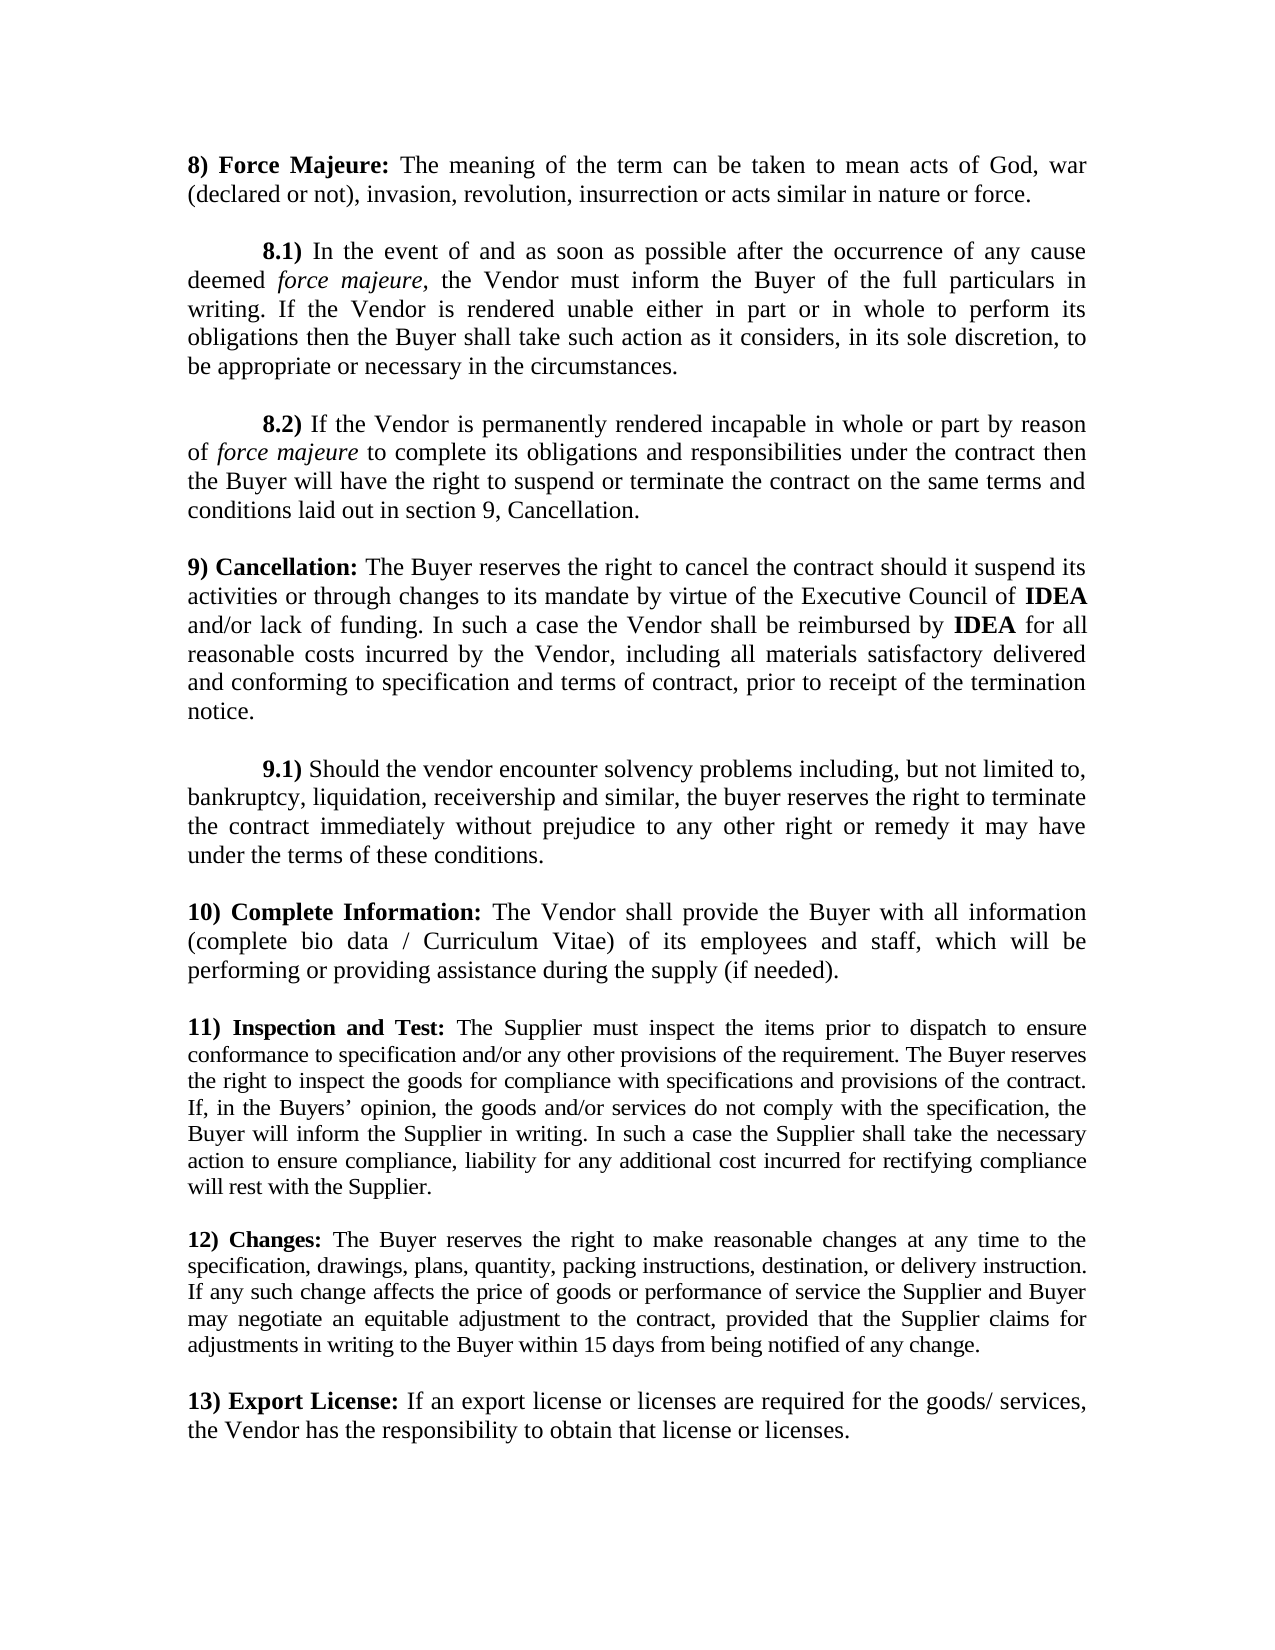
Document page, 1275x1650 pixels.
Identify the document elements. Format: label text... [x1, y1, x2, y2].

text 11) Inspection and Test: The Supplier must inspect the items prior to dispatch to ensure conformance to specification and/or any other provisions of the requirement. The Buyer reserves the right to inspect the goods for compliance with specifications and provisions of the contract. If, in the Buyers’ opinion, the goods and/or services do not comply with the specification, the Buyer will inform the Supplier in writing. In such a case the Supplier shall take the necessary action to ensure compliance, liability for any additional cost incurred for rectifying compliance will rest with the Supplier. [187, 1012, 1087, 1199]
text 12) Changes: The Buyer reserves the right to make reasonable changes at any time to the specification, drawings, plans, quantity, packing instructions, destination, or delivery instruction. If any such change affects the price of goods or performance of service the Supplier and Buyer may negotiate an equitable adjustment to the contract, provided that the Supplier claims for adjustments in writing to the Buyer within 15 days from being notified of any change. [187, 1226, 1087, 1357]
text 9) Cancellation: The Buyer reserves the right to cancel the contract should it suspend its activities or through changes to its mandate by virtue of the Executive Council of IDEA and/or lack of funding. In such a case the Vendor shall be reimbursed by IDEA for all reasonable costs incurred by the Vendor, including all materials satisfactory delivered and conforming to specification and terms of contract, prior to receipt of the termination notice. [187, 552, 1087, 725]
text 13) Export License: If an export license or licenses are required for the goods/ services, the Vendor has the responsibility to obtain that license or licenses. [187, 1386, 1087, 1444]
text 8) Force Majeure: The meaning of the term can be taken to mean acts of God, war (declared or not), invasion, revolution, insurrection or acts similar in nature or force. [187, 150, 1087, 207]
text 10) Complete Information: The Vendor shall provide the Buyer with all information (complete bio data / Curriculum Vitae) of its employees and staff, which will be performing or providing assistance during the supply (if needed). [187, 897, 1087, 984]
text 8.1) In the event of and as soon as possible after the occurrence of any cause deemed force majeure, the Vendor must inform the Buyer of the full particulars in writing. If the Vendor is rendered unable either in part or in whole to perform its obligations then the Buyer shall take such action as it considers, in its sole discretion, to be appropriate or necessary in the circumstances. [187, 236, 1087, 380]
text 8.2) If the Vendor is permanently rendered incapable in whole or part by reason of force majeure to complete its obligations and responsibilities under the contract then the Buyer will have the right to suspend or terminate the contract on the same terms and conditions laid out in section 9, Cancellation. [187, 409, 1087, 524]
text 9.1) Should the vendor encounter solvency problems including, but not limited to, bankruptcy, liquidation, receivership and similar, the buyer reserves the right to terminate the contract immediately without prejudice to any other right or remedy it may have under the terms of these conditions. [187, 754, 1087, 869]
